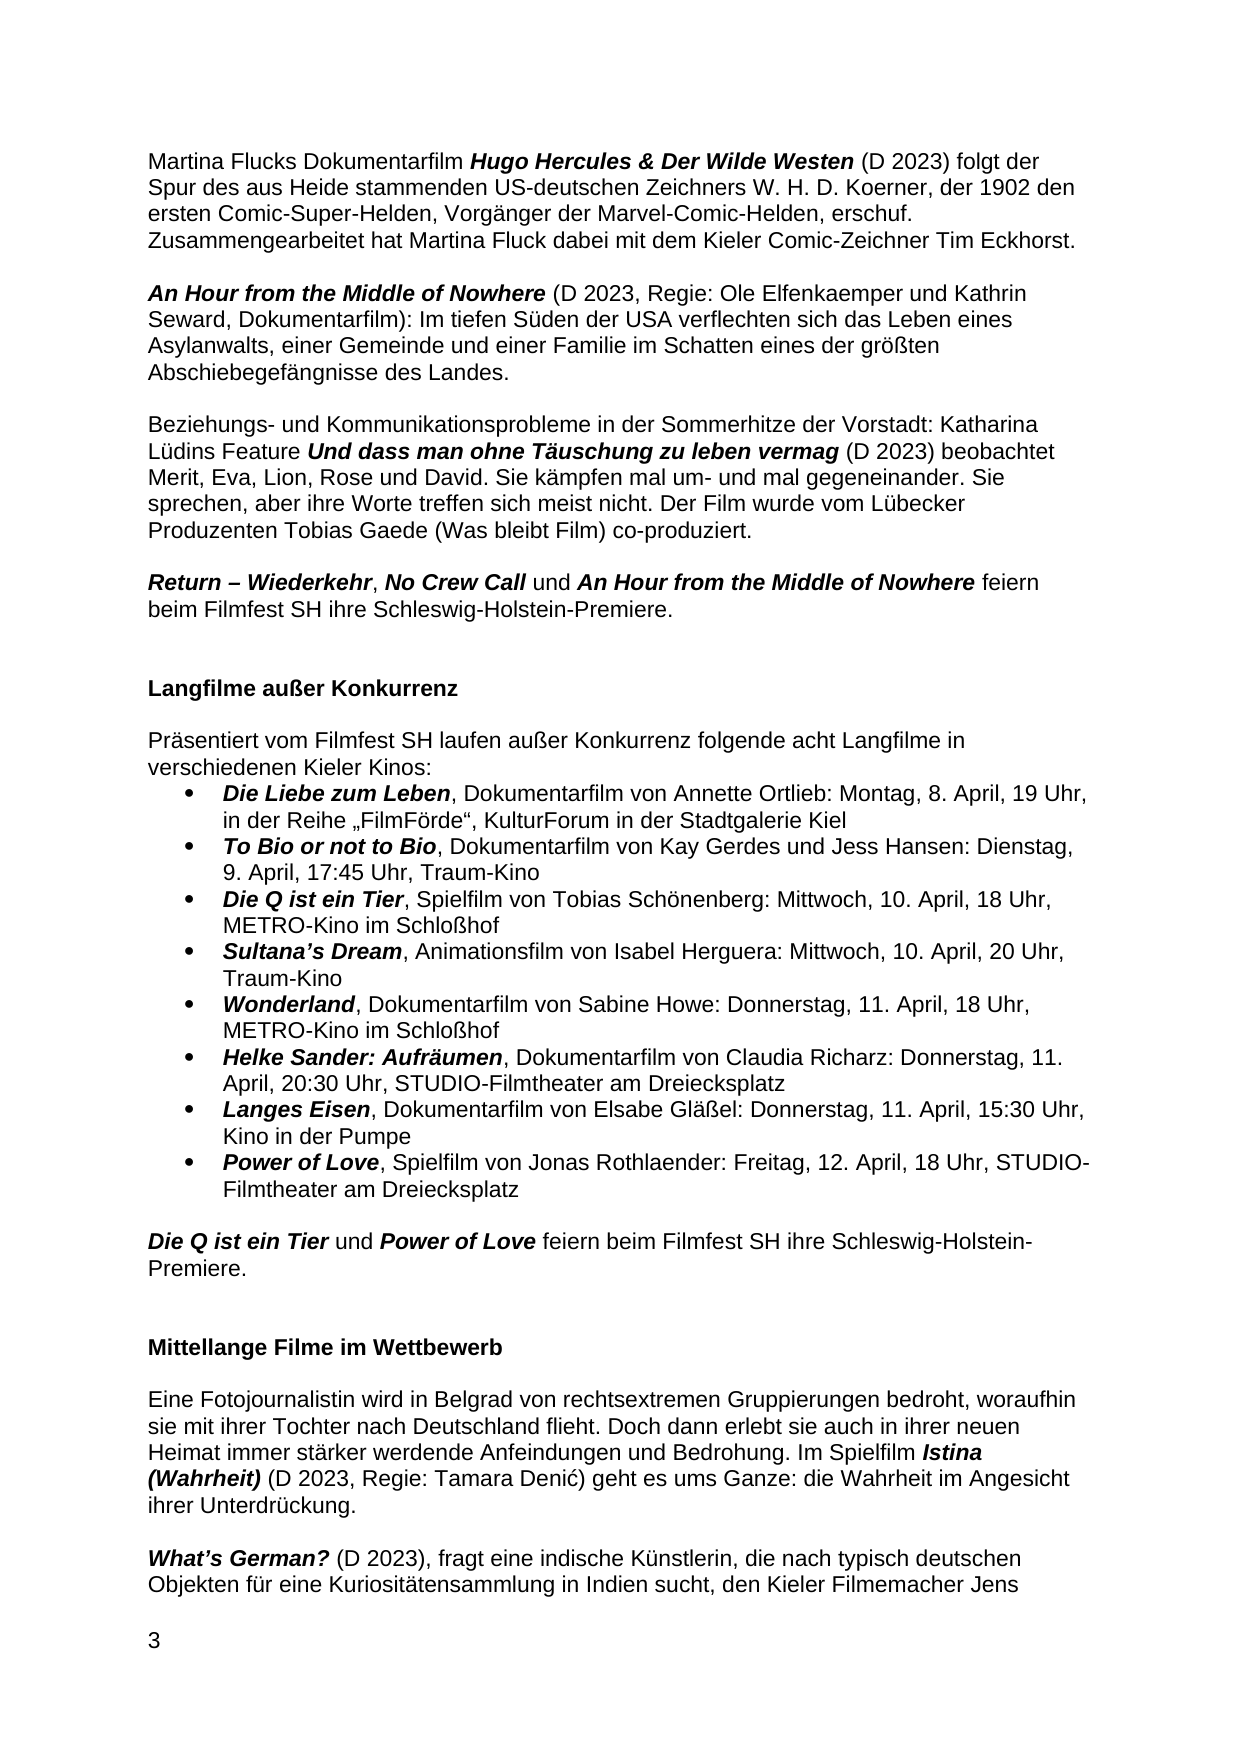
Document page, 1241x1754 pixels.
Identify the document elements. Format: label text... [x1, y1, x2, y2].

list Die Q ist ein Tier, Spielfilm von Tobias Schönenberg: Mittwoch, 10. April, 18 Uhr, METRO-Kino im Schloßhof [185, 886, 1092, 938]
list Langes Eisen, Dokumentarfilm von Elsabe Gläßel: Donnerstag, 11. April, 15:30 Uhr, Kino in der Pumpe [185, 1096, 1092, 1149]
text An Hour from the Middle of Nowhere (D 2023, Regie: Ole Elfenkaemper und Kathrin Seward, Dokumentarfilm): Im tiefen Süden der USA verflechten sich das Leben eines Asylanwalts, einer Gemeinde und einer Familie im Schatten eines der größten Abschiebegefängnisse des Landes. [148, 279, 1092, 385]
list Wonderland, Dokumentarfilm von Sabine Howe: Donnerstag, 11. April, 18 Uhr, METRO-Kino im Schloßhof [185, 991, 1092, 1044]
list Power of Love, Spielfilm von Jonas Rothlaender: Freitag, 12. April, 18 Uhr, STUDIO-Filmtheater am Dreiecksplatz [185, 1149, 1092, 1202]
list Helke Sander: Aufräumen, Dokumentarfilm von Claudia Richarz: Donnerstag, 11. April, 20:30 Uhr, STUDIO-Filmtheater am Dreiecksplatz [185, 1044, 1092, 1096]
text Langfilme außer Konkurrenz [148, 675, 1092, 701]
text Präsentiert vom Filmfest SH laufen außer Konkurrenz folgende acht Langfilme in verschiedenen Kieler Kinos: [148, 727, 1092, 780]
text Return – Wiederkehr, No Crew Call und An Hour from the Middle of Nowhere feiern beim Filmfest SH ihre Schleswig-Holstein-Premiere. [148, 569, 1092, 622]
text Martina Flucks Dokumentarfilm Hugo Hercules & Der Wilde Westen (D 2023) folgt der Spur des aus Heide stammenden US-deutschen Zeichners W. H. D. Koerner, der 1902 den ersten Comic-Super-Helden, Vorgänger der Marvel-Comic-Helden, erschuf. Zusammengearbeitet hat Martina Fluck dabei mit dem Kieler Comic-Zeichner Tim Eckhorst. [148, 148, 1092, 253]
text Eine Fotojournalistin wird in Belgrad von rechtsextremen Gruppierungen bedroht, woraufhin sie mit ihrer Tochter nach Deutschland flieht. Doch dann erlebt sie auch in ihrer neuen Heimat immer stärker werdende Anfeindungen und Bedrohung. Im Spielfilm Istina (Wahrheit) (D 2023, Regie: Tamara Denić) geht es ums Ganze: die Wahrheit im Angesicht ihrer Unterdrückung. [148, 1386, 1092, 1518]
text Mittellange Filme im Wettbewerb [148, 1334, 1092, 1360]
list Sultana’s Dream, Animationsfilm von Isabel Herguera: Mittwoch, 10. April, 20 Uhr, Traum-Kino [185, 938, 1092, 991]
text Die Q ist ein Tier und Power of Love feiern beim Filmfest SH ihre Schleswig-Holstein-Premiere. [148, 1228, 1092, 1281]
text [148, 1544, 1092, 1597]
list Die Liebe zum Leben, Dokumentarfilm von Annette Ortlieb: Montag, 8. April, 19 Uhr, in der Reihe „FilmFörde“, KulturForum in der Stadtgalerie Kiel [185, 780, 1092, 833]
list To Bio or not to Bio, Dokumentarfilm von Kay Gerdes und Jess Hansen: Dienstag, 9. April, 17:45 Uhr, Traum-Kino [185, 833, 1092, 886]
text Beziehungs- und Kommunikationsprobleme in der Sommerhitze der Vorstadt: Katharina Lüdins Feature Und dass man ohne Täuschung zu leben vermag (D 2023) beobachtet Merit, Eva, Lion, Rose und David. Sie kämpfen mal um- und mal gegeneinander. Sie sprechen, aber ihre Worte treffen sich meist nicht. Der Film wurde vom Lübecker Produzenten Tobias Gaede (Was bleibt Film) co-produziert. [148, 411, 1092, 543]
